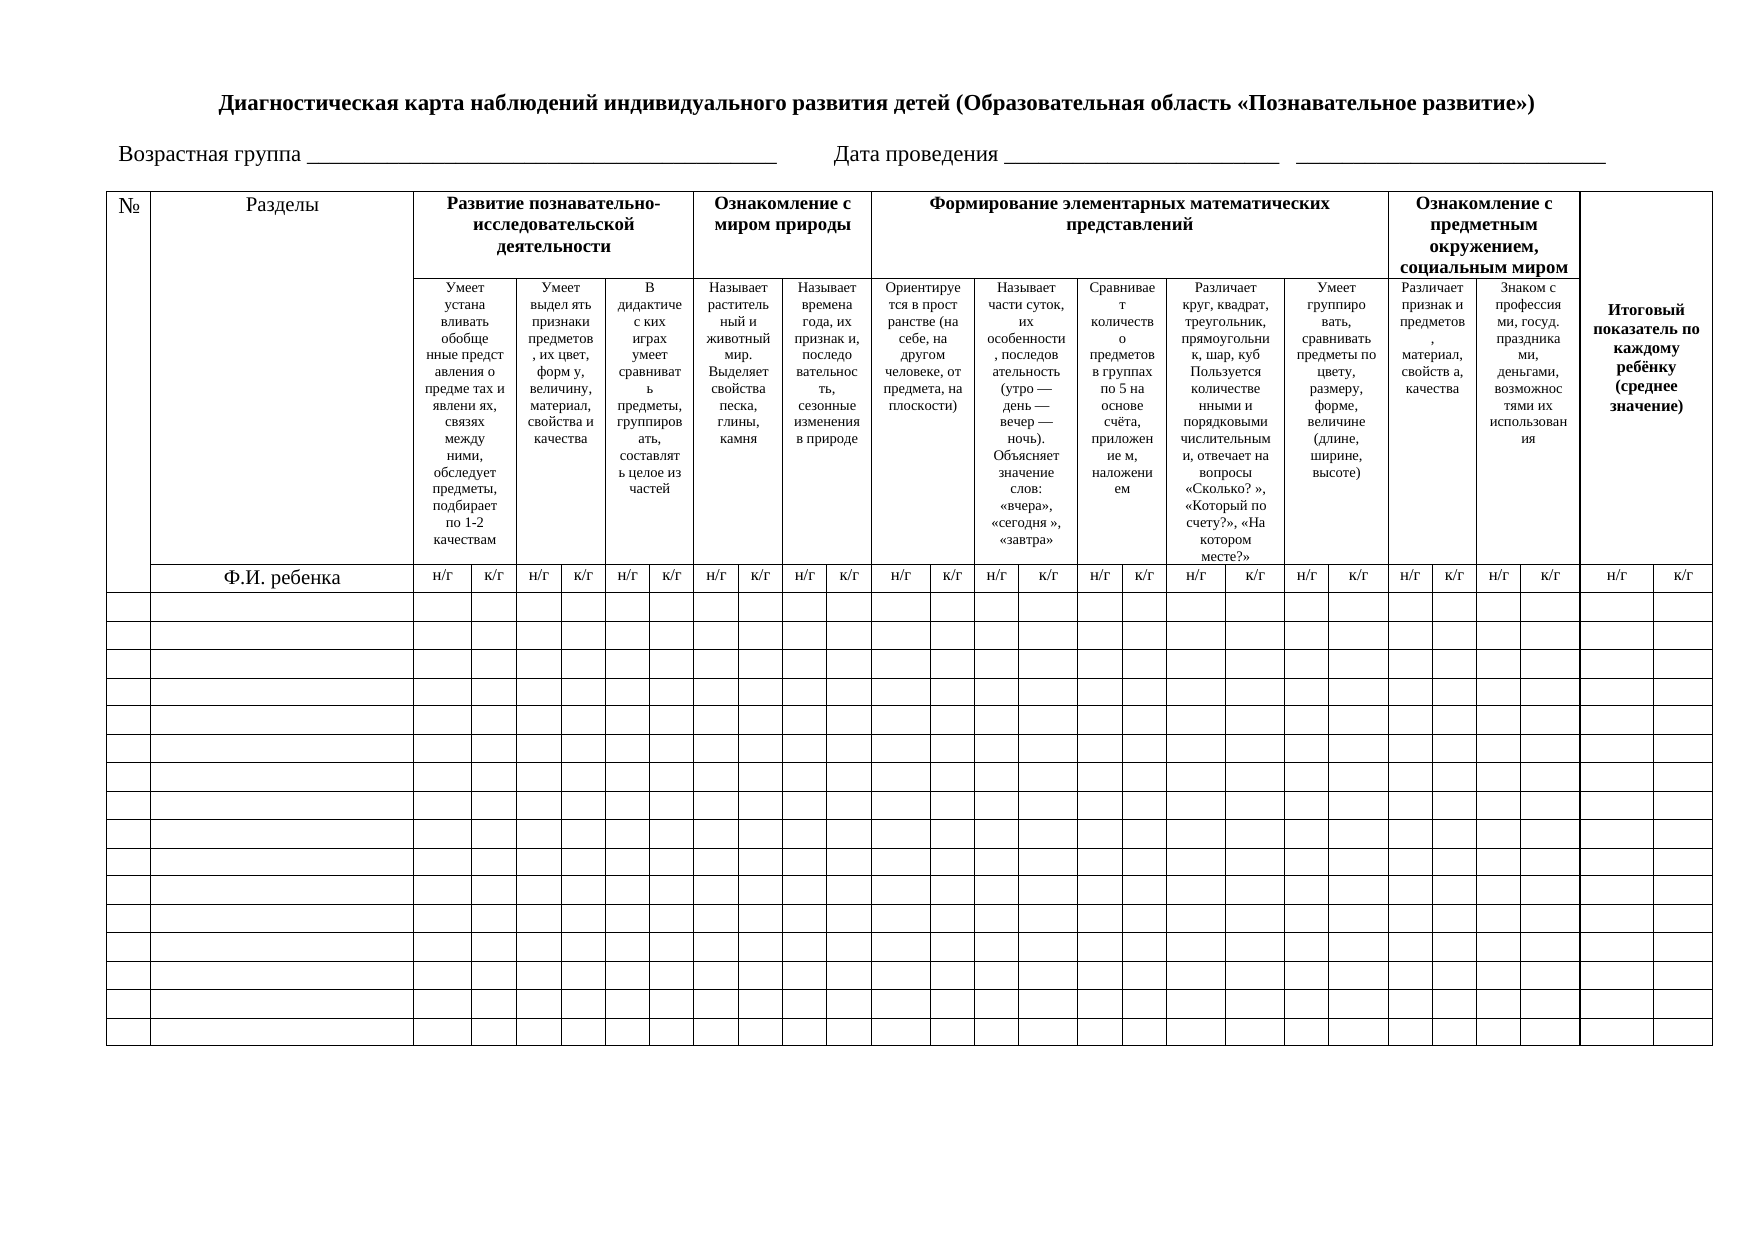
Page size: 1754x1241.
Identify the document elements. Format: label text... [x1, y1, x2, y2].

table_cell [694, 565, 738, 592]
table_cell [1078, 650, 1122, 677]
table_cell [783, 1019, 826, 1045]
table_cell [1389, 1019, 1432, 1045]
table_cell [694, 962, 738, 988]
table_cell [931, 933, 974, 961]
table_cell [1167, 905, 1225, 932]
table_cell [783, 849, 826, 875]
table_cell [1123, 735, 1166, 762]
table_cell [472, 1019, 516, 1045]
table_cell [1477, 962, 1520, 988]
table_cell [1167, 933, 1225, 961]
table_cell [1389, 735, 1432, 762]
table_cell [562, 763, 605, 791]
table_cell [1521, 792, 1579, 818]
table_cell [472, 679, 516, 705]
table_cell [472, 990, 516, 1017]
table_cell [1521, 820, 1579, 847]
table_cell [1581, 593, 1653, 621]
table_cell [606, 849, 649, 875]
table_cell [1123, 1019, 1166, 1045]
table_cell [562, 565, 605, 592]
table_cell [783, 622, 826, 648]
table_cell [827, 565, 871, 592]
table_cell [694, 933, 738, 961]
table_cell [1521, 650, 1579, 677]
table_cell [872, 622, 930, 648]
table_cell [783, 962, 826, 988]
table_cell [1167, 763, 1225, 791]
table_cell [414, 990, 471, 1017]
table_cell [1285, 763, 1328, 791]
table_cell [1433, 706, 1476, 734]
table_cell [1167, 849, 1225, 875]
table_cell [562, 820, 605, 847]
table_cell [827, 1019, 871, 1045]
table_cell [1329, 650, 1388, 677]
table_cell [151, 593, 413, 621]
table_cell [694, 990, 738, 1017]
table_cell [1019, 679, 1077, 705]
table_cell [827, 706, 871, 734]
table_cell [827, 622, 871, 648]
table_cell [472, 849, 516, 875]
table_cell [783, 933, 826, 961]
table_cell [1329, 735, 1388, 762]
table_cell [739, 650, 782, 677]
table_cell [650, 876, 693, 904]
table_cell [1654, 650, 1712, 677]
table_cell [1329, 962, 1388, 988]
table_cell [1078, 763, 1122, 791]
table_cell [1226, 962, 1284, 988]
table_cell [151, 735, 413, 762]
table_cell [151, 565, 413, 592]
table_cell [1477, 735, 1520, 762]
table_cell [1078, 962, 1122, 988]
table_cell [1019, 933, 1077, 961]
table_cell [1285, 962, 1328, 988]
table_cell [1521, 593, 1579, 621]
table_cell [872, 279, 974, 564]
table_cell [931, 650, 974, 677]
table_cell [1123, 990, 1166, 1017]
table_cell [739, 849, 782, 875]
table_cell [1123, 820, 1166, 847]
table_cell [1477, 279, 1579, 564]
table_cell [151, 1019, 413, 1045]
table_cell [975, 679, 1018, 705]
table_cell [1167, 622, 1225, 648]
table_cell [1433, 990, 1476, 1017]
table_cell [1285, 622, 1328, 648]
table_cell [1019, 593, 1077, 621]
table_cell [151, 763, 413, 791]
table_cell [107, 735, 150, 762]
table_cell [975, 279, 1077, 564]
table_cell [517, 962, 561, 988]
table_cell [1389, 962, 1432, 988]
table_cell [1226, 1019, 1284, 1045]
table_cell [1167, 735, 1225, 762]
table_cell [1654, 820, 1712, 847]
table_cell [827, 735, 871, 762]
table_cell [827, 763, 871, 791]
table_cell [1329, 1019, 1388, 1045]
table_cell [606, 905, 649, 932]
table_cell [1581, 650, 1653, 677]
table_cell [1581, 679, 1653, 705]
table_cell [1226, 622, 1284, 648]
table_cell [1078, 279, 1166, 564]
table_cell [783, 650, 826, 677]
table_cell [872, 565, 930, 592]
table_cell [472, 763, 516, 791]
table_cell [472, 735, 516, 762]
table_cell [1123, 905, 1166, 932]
text Возрастная группа _________________________________________ Дата проведения ________________________ ___________________________ [118, 140, 1636, 166]
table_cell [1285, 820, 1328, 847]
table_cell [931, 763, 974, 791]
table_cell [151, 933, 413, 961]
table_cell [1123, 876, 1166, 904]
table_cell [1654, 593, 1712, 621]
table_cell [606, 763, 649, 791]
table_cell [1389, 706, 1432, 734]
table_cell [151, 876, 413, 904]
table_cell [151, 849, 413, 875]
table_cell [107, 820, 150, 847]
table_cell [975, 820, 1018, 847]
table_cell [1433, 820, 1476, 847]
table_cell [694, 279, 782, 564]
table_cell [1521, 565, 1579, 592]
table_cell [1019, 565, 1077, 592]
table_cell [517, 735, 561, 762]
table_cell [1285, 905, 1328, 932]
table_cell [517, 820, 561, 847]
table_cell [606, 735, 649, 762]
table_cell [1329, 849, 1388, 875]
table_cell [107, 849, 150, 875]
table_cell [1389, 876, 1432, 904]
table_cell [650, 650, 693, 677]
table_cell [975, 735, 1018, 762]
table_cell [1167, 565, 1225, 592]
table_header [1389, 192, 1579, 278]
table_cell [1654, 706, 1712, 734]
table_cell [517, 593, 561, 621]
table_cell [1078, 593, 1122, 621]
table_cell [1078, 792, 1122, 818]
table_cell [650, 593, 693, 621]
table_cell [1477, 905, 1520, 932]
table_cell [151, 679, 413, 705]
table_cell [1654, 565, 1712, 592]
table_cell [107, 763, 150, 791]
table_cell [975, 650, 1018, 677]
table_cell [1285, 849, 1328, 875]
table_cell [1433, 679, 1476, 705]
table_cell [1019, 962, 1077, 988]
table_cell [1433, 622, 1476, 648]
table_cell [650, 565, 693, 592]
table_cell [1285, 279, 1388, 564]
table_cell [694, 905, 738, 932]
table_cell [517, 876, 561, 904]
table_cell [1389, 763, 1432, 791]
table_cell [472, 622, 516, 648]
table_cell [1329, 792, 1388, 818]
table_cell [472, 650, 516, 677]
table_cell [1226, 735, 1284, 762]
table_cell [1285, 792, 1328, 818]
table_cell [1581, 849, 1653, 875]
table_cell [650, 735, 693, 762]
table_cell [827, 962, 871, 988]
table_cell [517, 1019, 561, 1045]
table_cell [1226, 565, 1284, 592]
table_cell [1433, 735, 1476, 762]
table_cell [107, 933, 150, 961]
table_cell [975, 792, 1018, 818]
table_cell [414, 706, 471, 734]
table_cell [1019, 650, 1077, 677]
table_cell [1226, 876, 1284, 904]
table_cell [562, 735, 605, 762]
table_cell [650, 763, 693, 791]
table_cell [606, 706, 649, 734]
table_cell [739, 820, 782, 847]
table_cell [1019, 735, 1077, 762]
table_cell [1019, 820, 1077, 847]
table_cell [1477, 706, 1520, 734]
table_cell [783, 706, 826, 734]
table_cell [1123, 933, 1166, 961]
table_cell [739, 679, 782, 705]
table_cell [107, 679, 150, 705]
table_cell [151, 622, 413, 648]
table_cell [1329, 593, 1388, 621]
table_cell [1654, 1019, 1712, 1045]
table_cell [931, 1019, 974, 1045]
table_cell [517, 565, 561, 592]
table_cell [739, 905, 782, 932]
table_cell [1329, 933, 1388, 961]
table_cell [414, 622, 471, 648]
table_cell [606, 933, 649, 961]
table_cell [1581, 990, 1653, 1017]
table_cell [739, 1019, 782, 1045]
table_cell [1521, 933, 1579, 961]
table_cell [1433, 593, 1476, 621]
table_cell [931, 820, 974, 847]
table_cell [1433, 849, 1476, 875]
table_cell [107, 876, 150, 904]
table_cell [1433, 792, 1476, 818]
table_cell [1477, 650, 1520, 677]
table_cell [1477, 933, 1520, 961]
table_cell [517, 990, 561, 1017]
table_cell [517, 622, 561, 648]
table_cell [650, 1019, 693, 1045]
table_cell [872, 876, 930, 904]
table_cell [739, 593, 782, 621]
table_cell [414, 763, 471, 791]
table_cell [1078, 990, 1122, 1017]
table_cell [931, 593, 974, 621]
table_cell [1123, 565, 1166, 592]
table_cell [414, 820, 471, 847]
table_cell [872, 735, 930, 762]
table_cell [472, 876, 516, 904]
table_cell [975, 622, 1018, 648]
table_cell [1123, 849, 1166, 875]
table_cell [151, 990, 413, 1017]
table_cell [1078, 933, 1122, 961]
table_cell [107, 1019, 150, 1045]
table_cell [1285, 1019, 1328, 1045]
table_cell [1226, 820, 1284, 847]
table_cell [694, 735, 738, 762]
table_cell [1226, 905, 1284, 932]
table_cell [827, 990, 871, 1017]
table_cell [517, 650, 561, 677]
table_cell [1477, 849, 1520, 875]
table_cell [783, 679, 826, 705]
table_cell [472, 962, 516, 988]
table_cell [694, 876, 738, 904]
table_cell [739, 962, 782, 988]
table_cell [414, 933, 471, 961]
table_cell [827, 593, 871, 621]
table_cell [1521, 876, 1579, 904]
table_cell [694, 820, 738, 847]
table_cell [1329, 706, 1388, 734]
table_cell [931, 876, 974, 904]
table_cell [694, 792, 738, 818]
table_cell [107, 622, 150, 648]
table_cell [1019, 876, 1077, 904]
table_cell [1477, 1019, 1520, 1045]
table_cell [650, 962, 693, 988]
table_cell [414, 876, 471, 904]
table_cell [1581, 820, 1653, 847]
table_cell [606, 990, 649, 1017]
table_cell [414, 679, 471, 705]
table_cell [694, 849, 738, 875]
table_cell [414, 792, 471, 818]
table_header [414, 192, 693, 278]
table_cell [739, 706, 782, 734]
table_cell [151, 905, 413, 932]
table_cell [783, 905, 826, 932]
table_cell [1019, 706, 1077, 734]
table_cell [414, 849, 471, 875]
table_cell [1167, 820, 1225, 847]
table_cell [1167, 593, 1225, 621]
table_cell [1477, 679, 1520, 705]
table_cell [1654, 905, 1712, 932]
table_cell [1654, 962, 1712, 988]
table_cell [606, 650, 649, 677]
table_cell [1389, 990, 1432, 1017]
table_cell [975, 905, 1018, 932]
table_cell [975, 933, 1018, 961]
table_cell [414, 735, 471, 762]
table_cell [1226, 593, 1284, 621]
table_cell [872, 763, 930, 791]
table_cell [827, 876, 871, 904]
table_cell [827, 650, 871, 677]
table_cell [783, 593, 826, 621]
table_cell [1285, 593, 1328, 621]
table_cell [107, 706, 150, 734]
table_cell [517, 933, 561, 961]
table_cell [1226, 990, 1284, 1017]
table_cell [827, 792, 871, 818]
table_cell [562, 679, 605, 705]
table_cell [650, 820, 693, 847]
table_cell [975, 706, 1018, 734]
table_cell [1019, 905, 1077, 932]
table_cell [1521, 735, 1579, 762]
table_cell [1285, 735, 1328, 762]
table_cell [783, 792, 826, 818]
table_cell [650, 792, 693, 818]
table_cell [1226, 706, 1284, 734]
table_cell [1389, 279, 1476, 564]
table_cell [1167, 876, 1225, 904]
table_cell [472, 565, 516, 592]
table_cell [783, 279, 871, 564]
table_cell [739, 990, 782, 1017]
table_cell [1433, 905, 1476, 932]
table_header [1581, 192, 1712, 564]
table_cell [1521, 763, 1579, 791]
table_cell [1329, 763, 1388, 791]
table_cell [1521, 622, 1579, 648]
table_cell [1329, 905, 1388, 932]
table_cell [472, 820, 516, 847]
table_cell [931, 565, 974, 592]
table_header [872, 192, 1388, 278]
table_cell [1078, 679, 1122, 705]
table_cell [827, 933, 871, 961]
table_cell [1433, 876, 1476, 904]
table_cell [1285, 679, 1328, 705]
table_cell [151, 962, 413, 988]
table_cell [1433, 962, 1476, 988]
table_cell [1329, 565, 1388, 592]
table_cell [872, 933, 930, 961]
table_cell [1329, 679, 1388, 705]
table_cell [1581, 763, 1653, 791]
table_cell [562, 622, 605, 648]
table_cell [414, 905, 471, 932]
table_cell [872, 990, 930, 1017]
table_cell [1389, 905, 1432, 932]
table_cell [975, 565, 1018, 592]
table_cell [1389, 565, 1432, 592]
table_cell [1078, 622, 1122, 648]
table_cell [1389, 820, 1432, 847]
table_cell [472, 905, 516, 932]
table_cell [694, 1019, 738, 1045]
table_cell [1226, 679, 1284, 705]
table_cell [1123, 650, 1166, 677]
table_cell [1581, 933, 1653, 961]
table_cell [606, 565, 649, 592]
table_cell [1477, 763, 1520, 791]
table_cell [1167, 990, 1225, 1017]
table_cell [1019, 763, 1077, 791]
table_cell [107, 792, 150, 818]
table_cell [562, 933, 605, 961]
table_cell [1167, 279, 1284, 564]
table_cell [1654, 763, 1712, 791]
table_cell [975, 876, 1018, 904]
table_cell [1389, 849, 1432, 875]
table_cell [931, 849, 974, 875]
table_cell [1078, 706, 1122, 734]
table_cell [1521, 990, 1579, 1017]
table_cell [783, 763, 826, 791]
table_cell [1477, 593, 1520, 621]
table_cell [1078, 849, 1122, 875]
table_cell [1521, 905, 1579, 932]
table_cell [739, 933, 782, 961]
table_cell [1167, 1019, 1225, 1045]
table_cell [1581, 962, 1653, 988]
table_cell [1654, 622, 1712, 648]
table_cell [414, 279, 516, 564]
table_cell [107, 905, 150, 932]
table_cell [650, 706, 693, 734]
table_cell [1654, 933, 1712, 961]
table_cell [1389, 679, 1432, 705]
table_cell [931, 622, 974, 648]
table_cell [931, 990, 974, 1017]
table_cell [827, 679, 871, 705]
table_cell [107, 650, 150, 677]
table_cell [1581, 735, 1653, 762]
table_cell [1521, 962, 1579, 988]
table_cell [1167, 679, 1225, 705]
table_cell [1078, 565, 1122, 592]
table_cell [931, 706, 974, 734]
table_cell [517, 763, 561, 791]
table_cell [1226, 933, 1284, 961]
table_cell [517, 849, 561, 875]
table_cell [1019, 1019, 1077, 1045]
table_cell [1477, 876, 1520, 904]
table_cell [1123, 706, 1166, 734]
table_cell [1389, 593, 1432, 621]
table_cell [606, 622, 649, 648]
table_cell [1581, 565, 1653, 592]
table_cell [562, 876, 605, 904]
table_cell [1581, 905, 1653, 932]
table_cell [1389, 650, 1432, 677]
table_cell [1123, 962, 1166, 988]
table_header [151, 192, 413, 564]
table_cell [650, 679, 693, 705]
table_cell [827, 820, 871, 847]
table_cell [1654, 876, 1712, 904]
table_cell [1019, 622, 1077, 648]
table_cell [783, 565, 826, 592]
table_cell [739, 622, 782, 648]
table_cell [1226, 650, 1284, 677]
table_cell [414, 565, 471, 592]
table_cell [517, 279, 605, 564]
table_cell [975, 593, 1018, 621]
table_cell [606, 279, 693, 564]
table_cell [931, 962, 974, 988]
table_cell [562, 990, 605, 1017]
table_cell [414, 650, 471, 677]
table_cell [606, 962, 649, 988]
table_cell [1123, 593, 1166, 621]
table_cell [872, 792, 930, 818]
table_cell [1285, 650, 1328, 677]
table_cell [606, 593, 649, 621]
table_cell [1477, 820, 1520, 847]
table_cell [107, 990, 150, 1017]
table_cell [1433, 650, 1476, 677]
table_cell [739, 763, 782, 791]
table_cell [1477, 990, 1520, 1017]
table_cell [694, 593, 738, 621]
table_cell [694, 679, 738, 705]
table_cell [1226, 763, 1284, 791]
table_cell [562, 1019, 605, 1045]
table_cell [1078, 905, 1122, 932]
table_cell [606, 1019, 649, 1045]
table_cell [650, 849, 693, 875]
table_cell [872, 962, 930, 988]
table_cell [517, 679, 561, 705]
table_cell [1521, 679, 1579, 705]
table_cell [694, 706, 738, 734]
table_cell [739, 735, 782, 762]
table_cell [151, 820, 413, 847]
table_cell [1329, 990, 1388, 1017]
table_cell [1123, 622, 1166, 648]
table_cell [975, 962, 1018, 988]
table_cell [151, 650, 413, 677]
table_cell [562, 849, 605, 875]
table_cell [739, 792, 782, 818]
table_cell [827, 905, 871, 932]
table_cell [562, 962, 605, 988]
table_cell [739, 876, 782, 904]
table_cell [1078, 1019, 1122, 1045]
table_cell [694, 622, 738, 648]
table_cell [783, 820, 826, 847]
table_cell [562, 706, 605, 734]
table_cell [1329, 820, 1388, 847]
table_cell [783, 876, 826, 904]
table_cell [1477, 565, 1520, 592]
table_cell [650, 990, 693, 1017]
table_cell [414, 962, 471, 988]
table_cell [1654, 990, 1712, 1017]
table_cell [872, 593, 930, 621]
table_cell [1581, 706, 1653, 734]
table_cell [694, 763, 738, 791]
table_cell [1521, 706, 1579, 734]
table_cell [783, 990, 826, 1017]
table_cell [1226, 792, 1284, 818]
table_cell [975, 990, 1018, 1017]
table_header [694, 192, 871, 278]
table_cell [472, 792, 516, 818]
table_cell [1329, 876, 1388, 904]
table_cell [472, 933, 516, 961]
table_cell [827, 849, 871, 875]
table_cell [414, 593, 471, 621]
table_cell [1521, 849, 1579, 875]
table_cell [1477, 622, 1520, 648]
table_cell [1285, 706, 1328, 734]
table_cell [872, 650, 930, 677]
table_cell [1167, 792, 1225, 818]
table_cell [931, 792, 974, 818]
text Диагностическая карта наблюдений индивидуального развития детей (Образовательная область «Познавательное развитие») [118, 89, 1636, 115]
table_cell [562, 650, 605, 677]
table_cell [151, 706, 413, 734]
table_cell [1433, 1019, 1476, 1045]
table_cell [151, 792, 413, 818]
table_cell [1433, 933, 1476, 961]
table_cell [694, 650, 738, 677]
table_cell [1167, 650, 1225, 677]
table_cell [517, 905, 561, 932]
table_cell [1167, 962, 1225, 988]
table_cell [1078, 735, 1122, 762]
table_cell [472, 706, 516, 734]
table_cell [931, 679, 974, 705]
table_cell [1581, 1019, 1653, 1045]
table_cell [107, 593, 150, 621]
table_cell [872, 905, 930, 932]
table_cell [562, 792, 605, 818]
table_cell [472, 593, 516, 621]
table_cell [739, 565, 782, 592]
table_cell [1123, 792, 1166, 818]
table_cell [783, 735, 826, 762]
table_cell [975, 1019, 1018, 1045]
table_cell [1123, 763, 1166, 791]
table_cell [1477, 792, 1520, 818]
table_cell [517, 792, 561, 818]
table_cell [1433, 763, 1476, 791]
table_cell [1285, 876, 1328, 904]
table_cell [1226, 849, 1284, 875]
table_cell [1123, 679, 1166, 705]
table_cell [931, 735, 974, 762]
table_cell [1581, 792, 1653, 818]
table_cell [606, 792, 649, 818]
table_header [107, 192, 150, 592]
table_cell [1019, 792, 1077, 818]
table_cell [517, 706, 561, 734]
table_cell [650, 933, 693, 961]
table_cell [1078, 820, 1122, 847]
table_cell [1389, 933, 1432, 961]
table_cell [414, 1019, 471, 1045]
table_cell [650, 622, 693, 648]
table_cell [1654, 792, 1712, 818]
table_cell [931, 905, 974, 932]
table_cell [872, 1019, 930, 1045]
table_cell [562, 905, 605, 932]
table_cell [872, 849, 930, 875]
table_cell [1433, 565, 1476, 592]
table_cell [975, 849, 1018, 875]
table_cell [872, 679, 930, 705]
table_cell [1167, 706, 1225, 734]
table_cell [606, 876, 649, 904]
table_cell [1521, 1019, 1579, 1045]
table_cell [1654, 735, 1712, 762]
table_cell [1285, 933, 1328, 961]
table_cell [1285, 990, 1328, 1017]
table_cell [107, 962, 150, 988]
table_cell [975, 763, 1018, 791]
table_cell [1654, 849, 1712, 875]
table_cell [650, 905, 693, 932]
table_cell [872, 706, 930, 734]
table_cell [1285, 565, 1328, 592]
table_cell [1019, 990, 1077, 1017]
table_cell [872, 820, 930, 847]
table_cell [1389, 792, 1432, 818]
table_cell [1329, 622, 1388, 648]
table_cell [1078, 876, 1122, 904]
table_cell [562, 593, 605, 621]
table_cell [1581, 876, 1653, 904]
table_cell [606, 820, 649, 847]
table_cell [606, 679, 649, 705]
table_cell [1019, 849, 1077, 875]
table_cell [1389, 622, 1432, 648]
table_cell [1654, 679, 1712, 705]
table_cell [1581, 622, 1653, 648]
